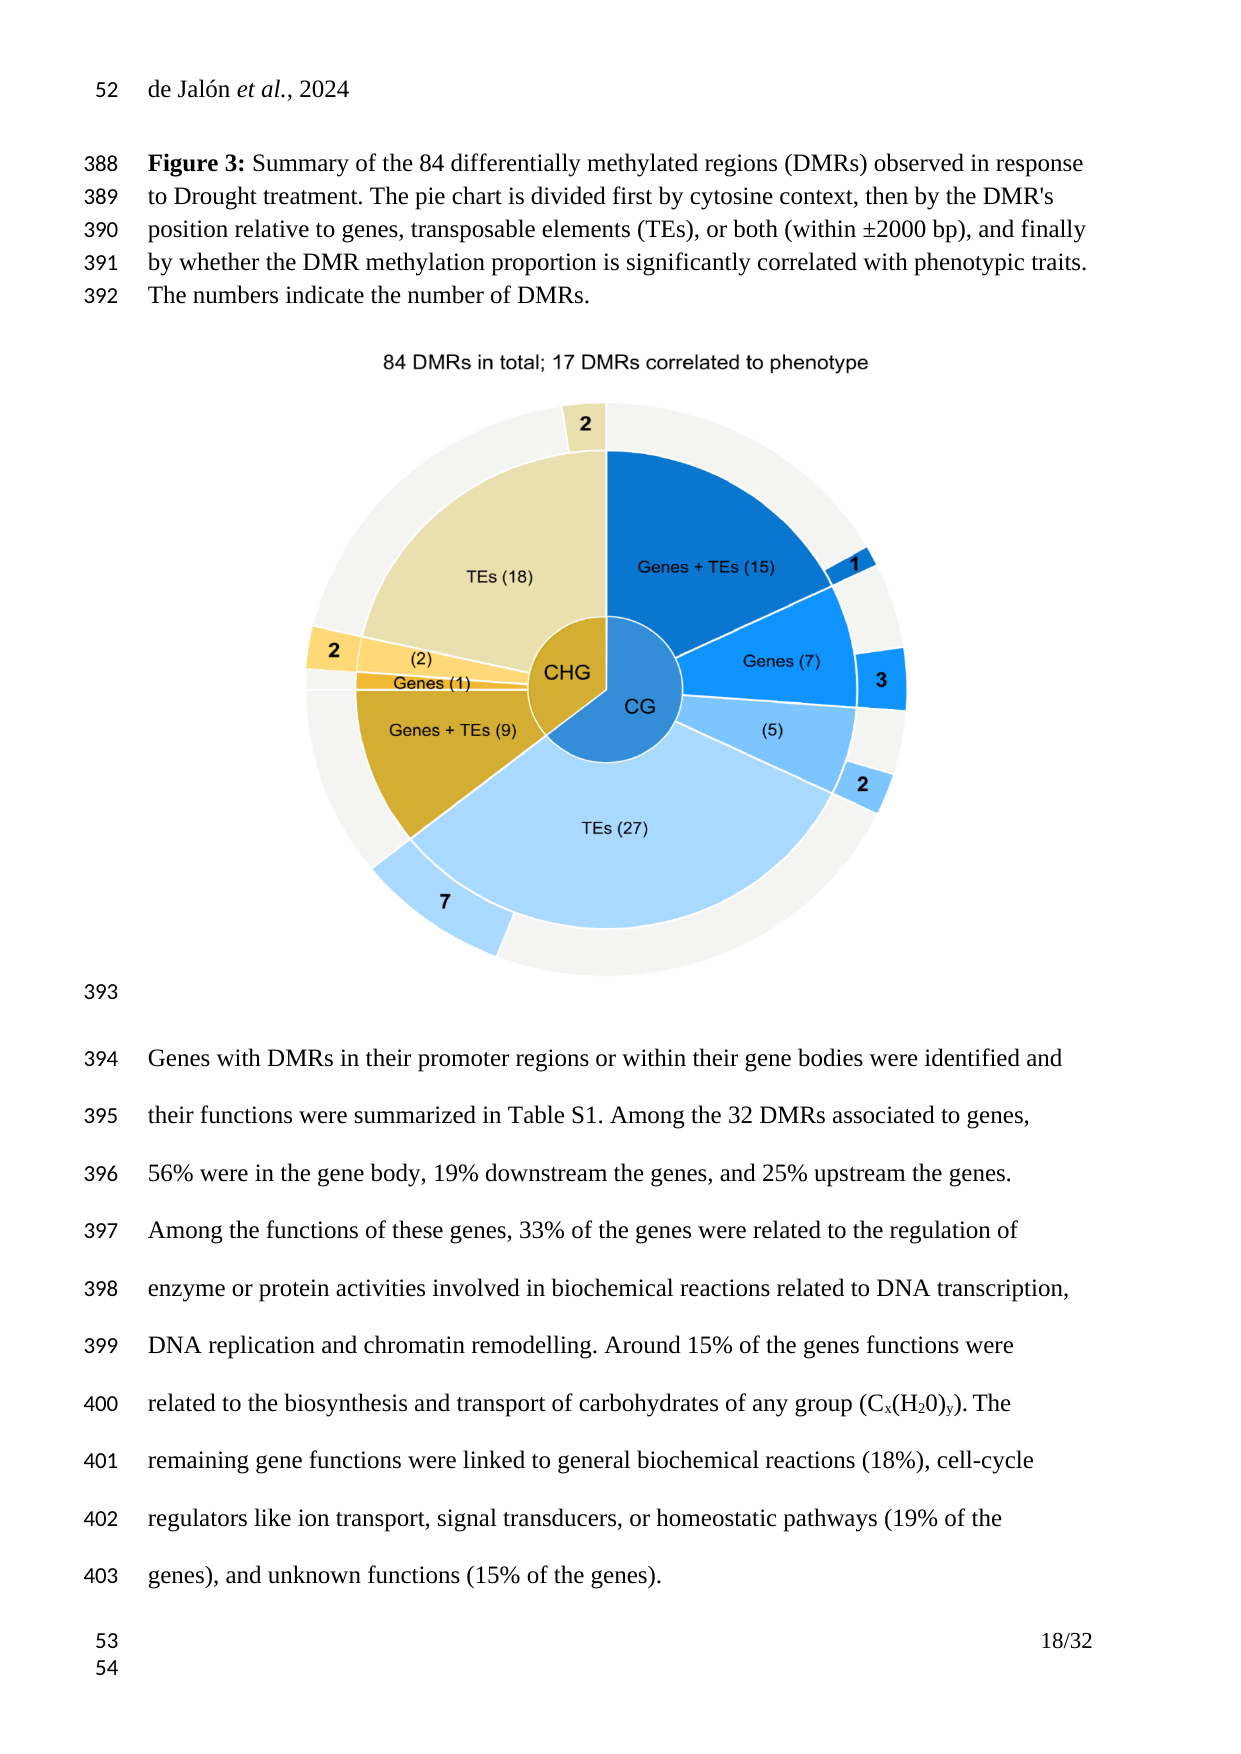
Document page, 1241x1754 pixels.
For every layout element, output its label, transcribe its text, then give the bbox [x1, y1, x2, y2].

picture [298, 333, 942, 1000]
text Genes with DMRs in their promoter regions or within their gene bodies were identified and their functions were summarized in Table S1. Among the 32 DMRs associated to genes, 56% were in the gene body, 19% downstream the genes, and 25% upstream the genes. Among the functions of these genes, 33% of the genes were related to the regulation of enzyme or protein activities involved in biochemical reactions related to DNA transcription, DNA replication and chromatin remodelling. Around 15% of the genes functions were related to the biosynthesis and transport of carbohydrates of any group (Cx(H20)y). The remaining gene functions were linked to general biochemical reactions (18%), cell-cycle regulators like ion transport, signal transducers, or homeostatic pathways (19% of the genes), and unknown functions (15% of the genes). [148, 1043, 1071, 1589]
text Figure 3: Summary of the 84 differentially methylated regions (DMRs) observed in response to Drought treatment. The pie chart is divided first by cytosine context, then by the DMR's position relative to genes, transposable elements (TEs), or both (within ±2000 bp), and finally by whether the DMR methylation proportion is significantly correlated with phenotypic traits. The numbers indicate the number of DMRs. [148, 148, 1092, 308]
